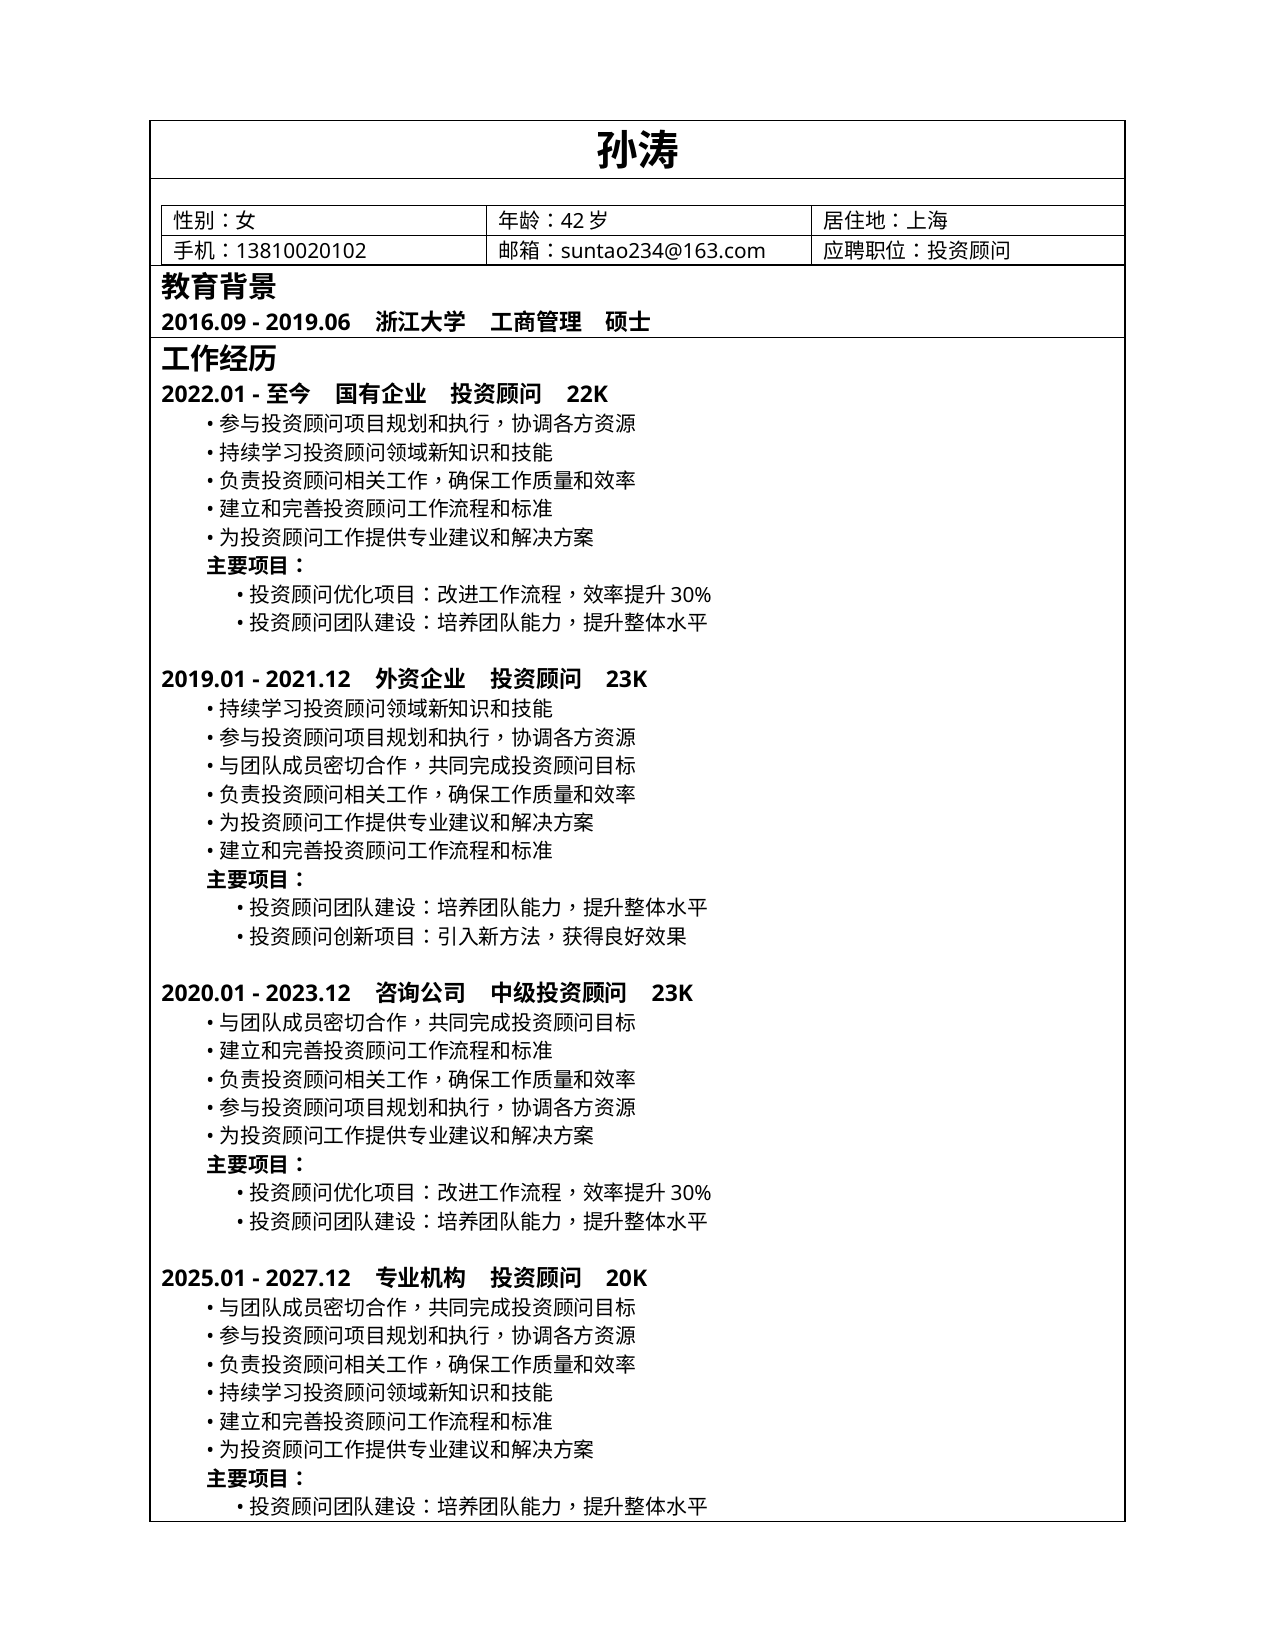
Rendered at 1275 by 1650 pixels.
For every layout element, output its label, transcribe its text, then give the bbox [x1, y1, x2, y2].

table_cell 教育背景 2016.09 - 2019.06 浙江大学 工商管理 硕士 [151, 266, 1124, 337]
table_header 孙涛 [151, 121, 1124, 178]
table_cell [151, 179, 1124, 265]
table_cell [151, 338, 1124, 1521]
